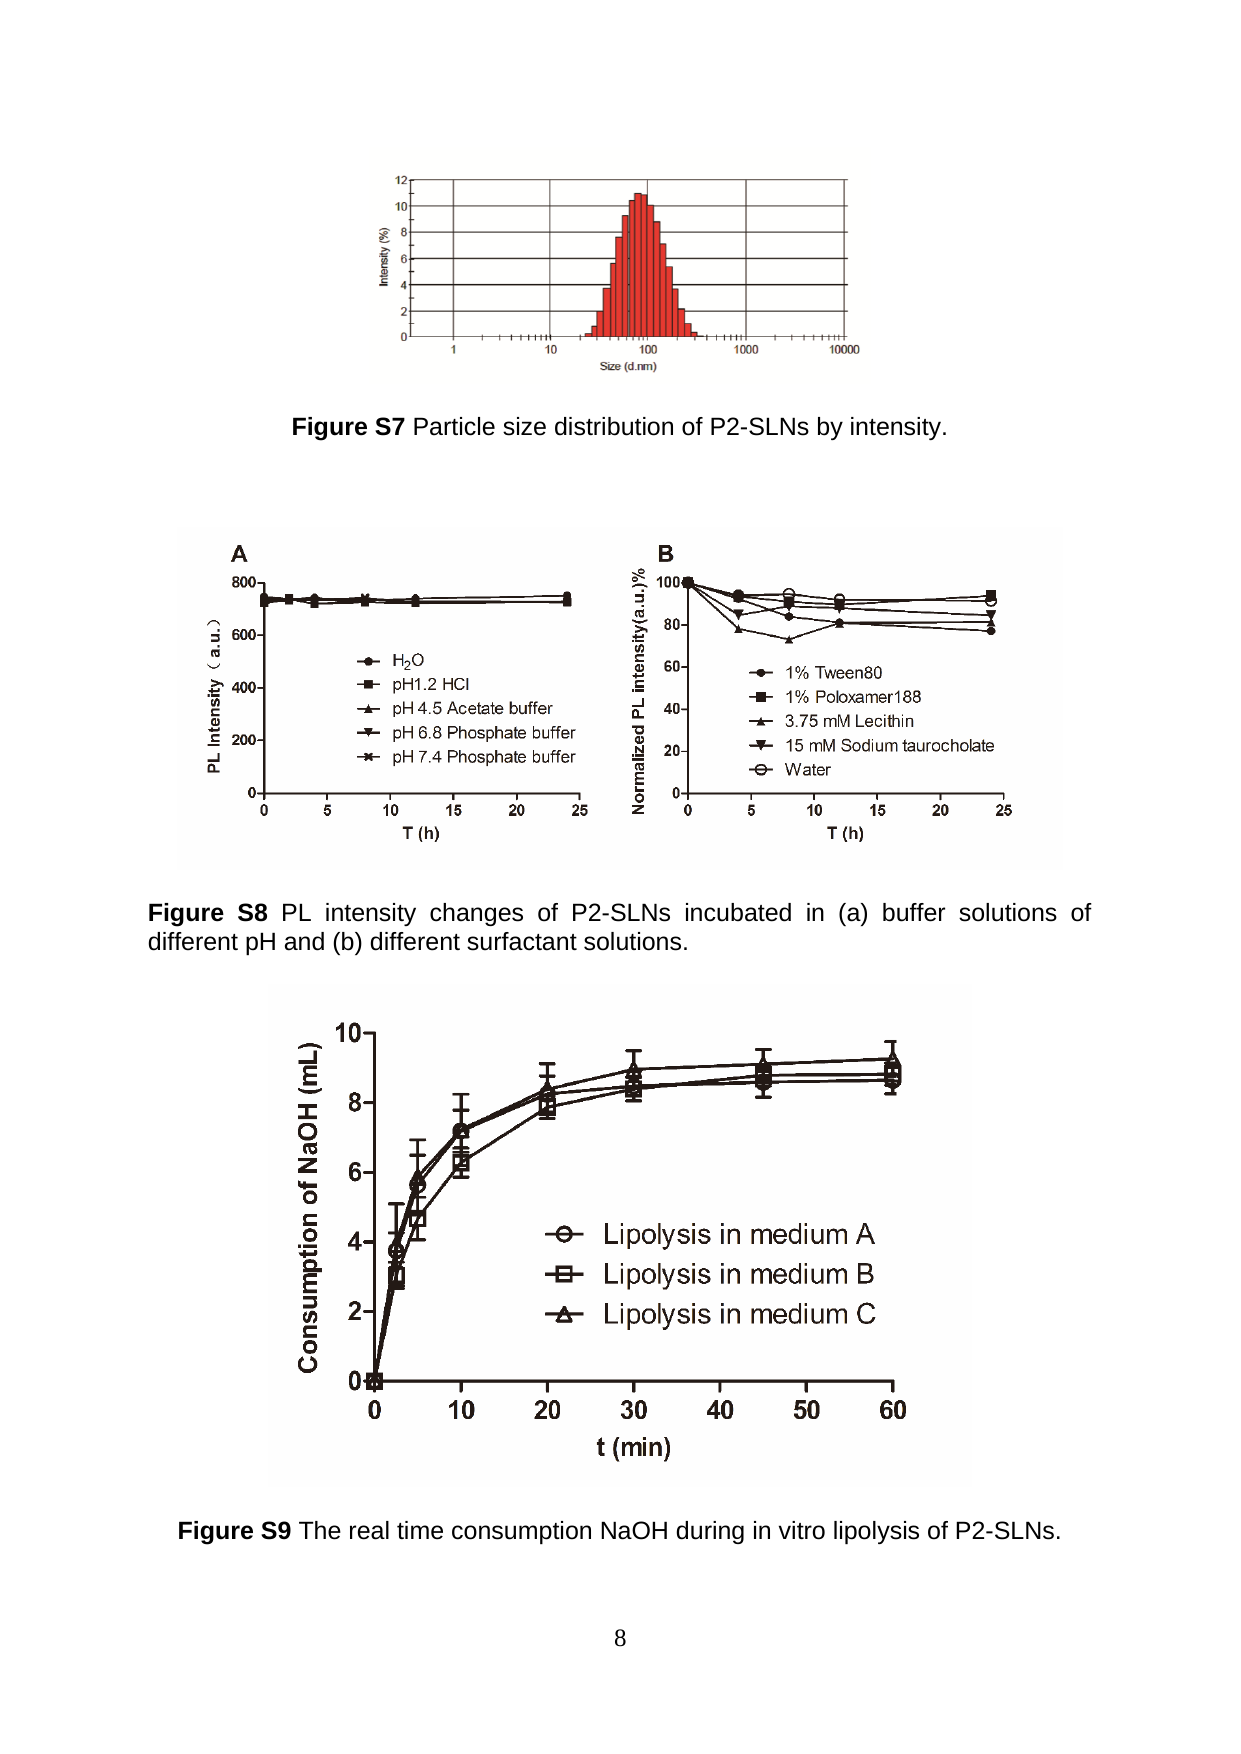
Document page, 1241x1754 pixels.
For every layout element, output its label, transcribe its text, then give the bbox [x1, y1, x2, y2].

picture [177, 527, 1063, 870]
picture [369, 147, 871, 384]
text Figure S9 The real time consumption NaOH during in vitro lipolysis of P2-SLNs. [148, 1516, 1093, 1544]
text Figure S7 Particle size distribution of P2-SLNs by intensity. [148, 412, 1093, 441]
picture [268, 984, 972, 1487]
text Figure S8 PL intensity changes of P2-SLNs incubated in (a) buffer solutions of different pH and (b) different surfactant solutions. [148, 898, 1093, 956]
